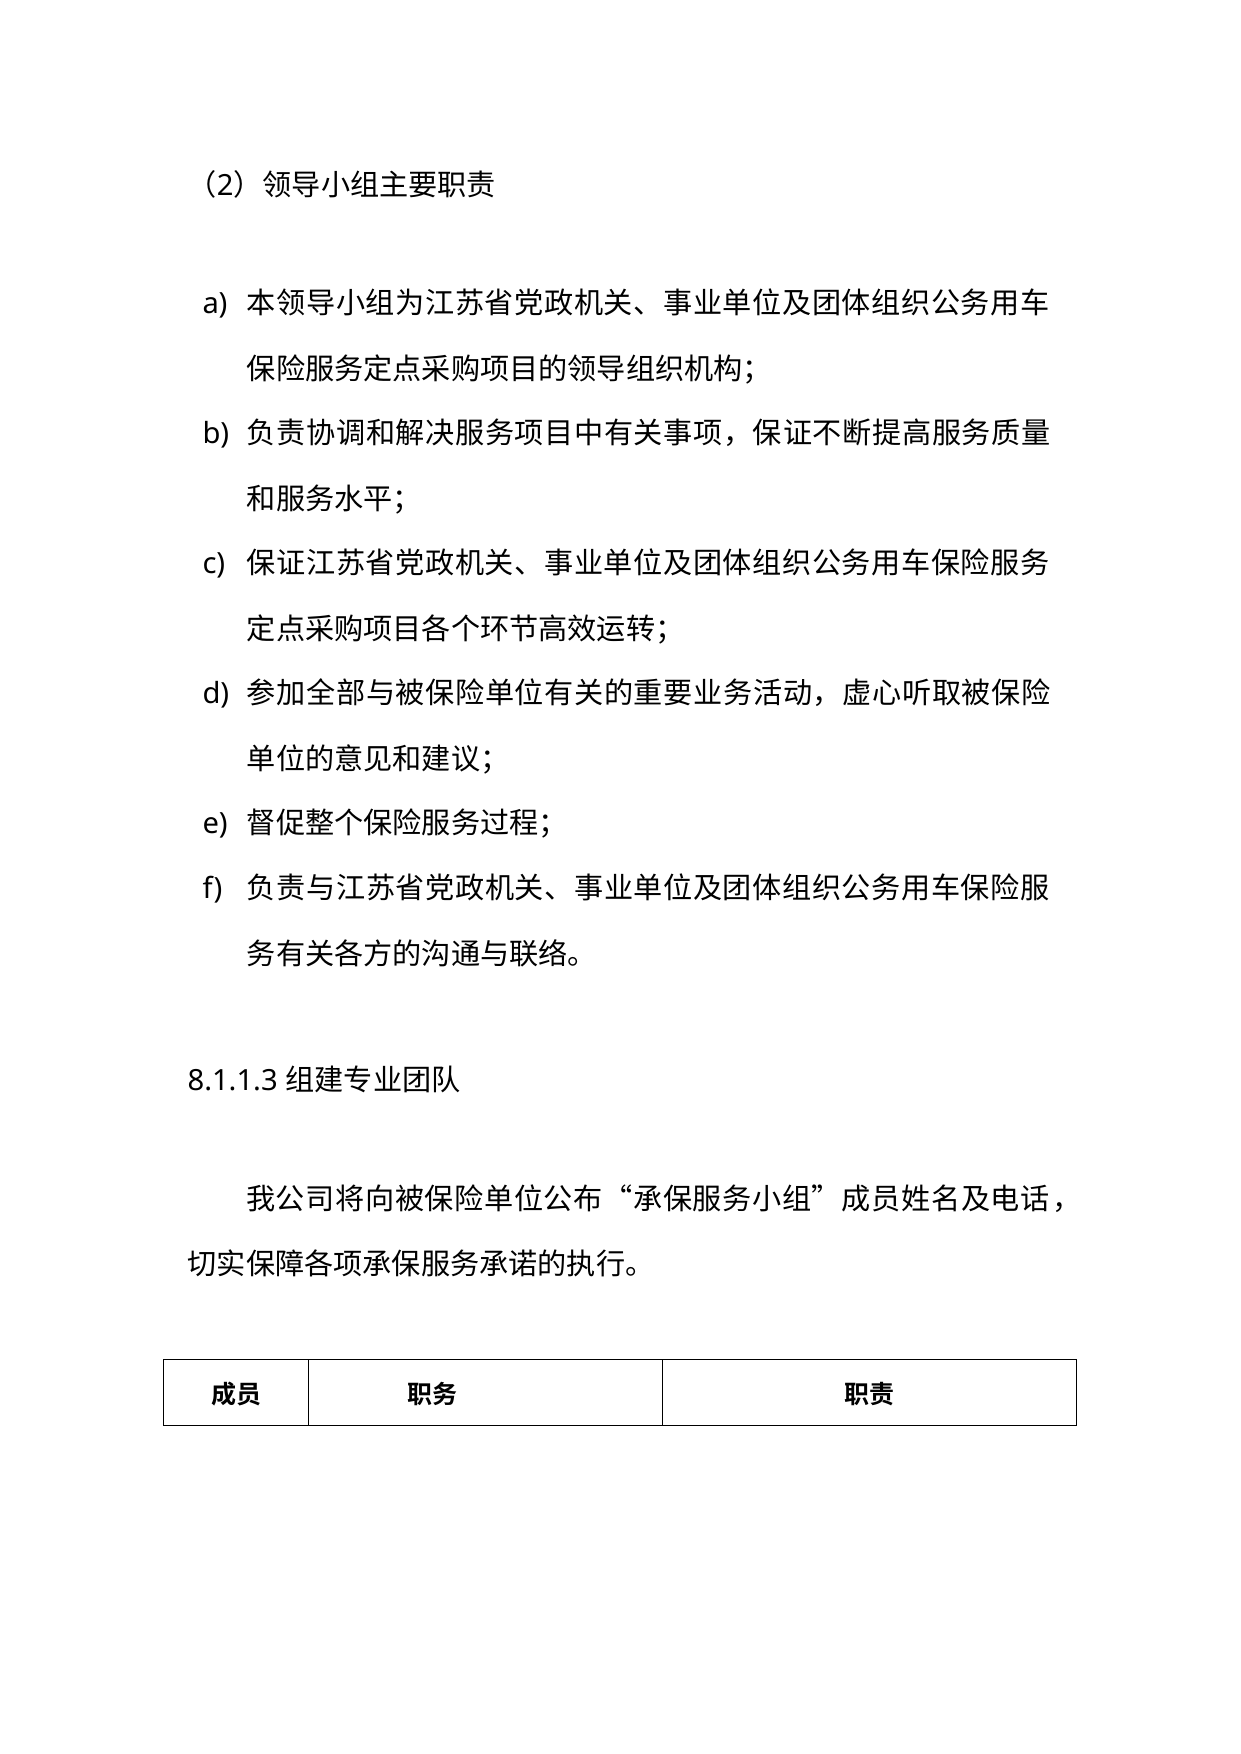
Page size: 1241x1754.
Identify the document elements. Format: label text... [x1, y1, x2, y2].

table_header 职责 [663, 1360, 1076, 1425]
table_header 职务 [309, 1360, 662, 1425]
list 负责与江苏省党政机关、事业单位及团体组织公务用车保险服务有关各方的沟通与联络。 [202, 854, 1053, 984]
list 本领导小组为江苏省党政机关、事业单位及团体组织公务用车保险服务定点采购项目的领导组织机构； [202, 269, 1053, 399]
subtitle 8.1.1.3 组建专业团队 [187, 1046, 1053, 1111]
table_header 成员 [164, 1360, 308, 1425]
text 我公司将向被保险单位公布“承保服务小组”成员姓名及电话，切实保障各项承保服务承诺的执行。 [187, 1164, 1053, 1294]
list 负责协调和解决服务项目中有关事项，保证不断提高服务质量和服务水平； [202, 399, 1053, 529]
subtitle （2）领导小组主要职责 [187, 150, 1053, 215]
list 保证江苏省党政机关、事业单位及团体组织公务用车保险服务定点采购项目各个环节高效运转； [202, 529, 1053, 659]
list 参加全部与被保险单位有关的重要业务活动，虚心听取被保险单位的意见和建议； [202, 659, 1053, 789]
list 督促整个保险服务过程； [202, 789, 1053, 854]
